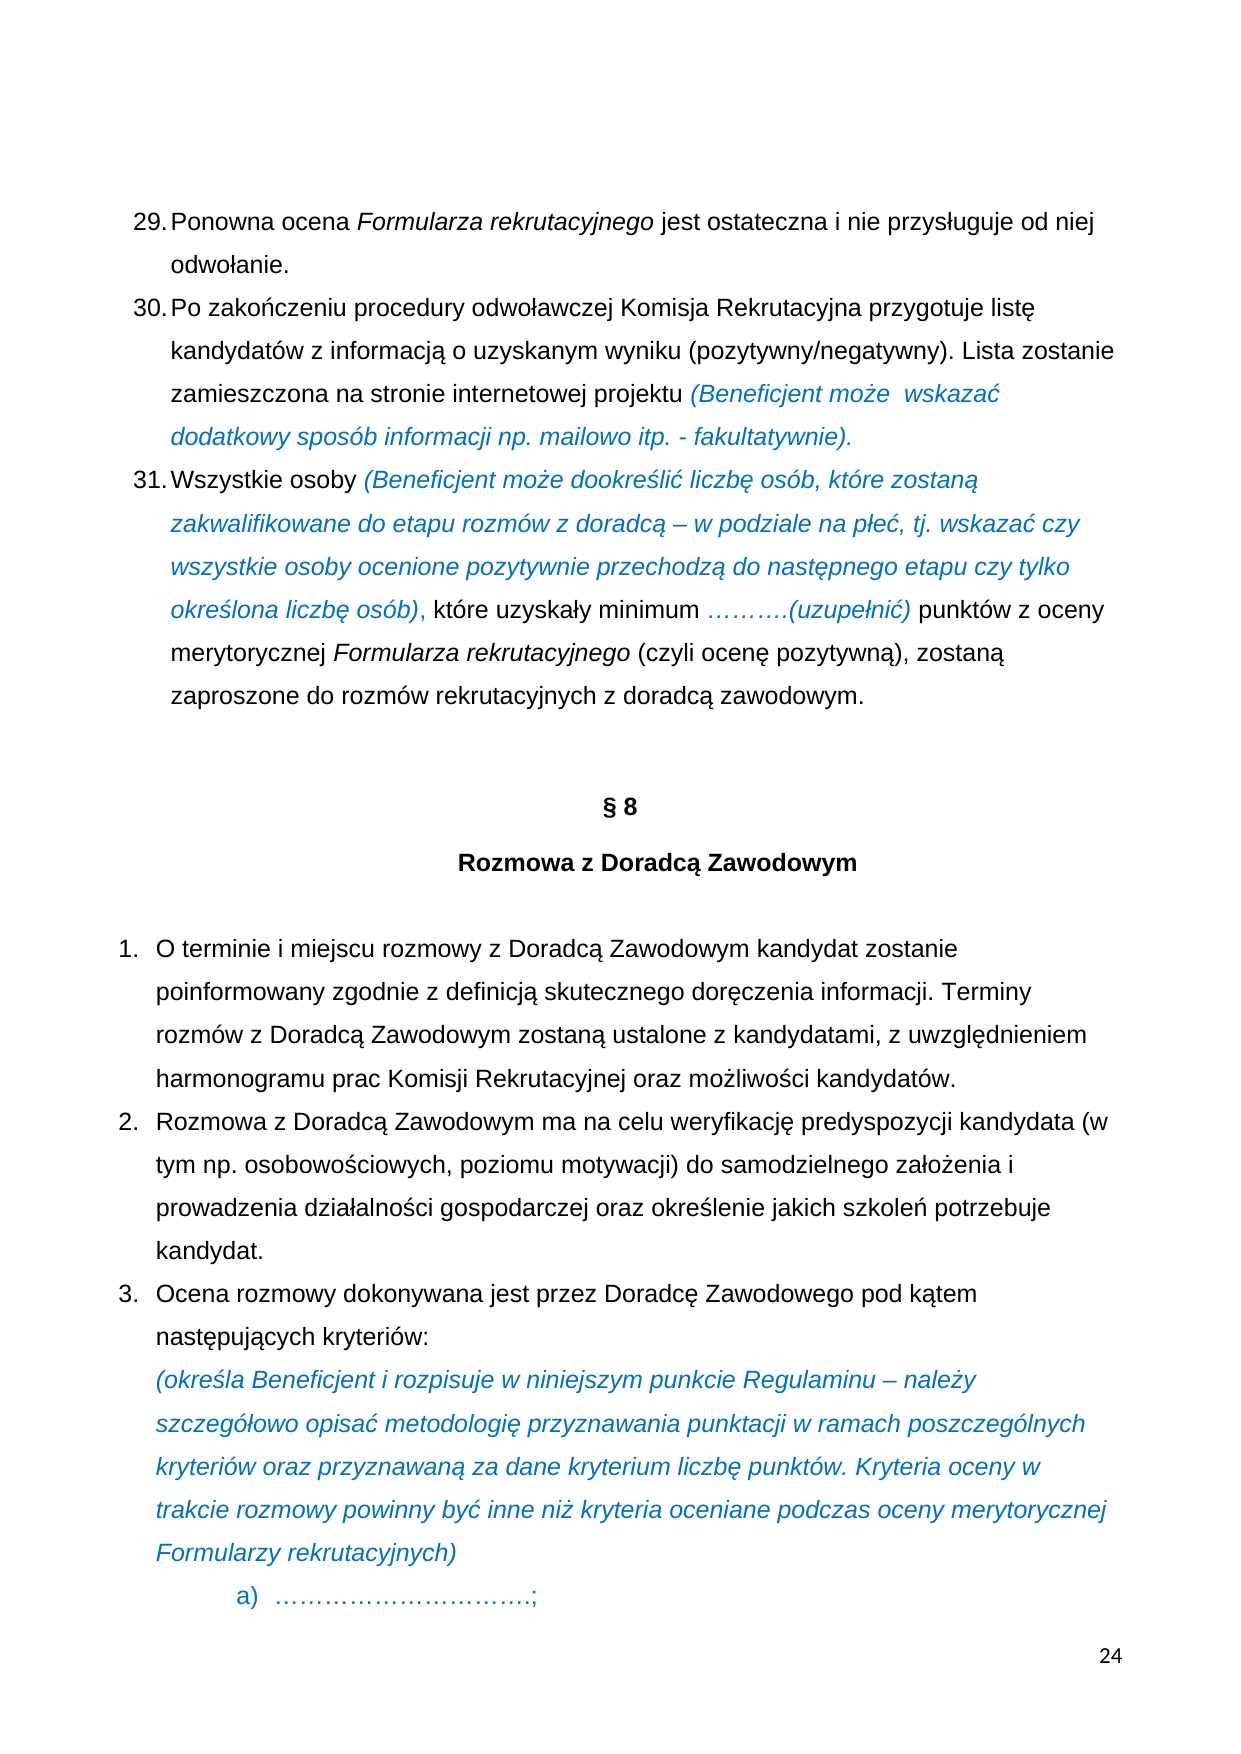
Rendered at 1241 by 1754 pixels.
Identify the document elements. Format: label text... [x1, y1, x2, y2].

list Rozmowa z Doradcą Zawodowym [193, 848, 1122, 877]
list Po zakończeniu procedury odwoławczej Komisja Rekrutacyjna przygotuje listę kandydatów z informacją o uzyskanym wyniku (pozytywny/negatywny). Lista zostanie zamieszczona na stronie internetowej projektu (Beneficjent może wskazać dodatkowy sposób informacji np. mailowo itp. - fakultatywnie). [133, 293, 1122, 451]
list O terminie i miejscu rozmowy z Doradcą Zawodowym kandydat zostanie poinformowany zgodnie z definicją skutecznego doręczenia informacji. Terminy rozmów z Doradcą Zawodowym zostaną ustalone z kandydatami, z uwzględnieniem harmonogramu prac Komisji Rekrutacyjnej oraz możliwości kandydatów. [118, 934, 1122, 1092]
list Ocena rozmowy dokonywana jest przez Doradcę Zawodowego pod kątem następujących kryteriów: [118, 1279, 1122, 1351]
list Ponowna ocena Formularza rekrutacyjnego jest ostateczna i nie przysługuje od niej odwołanie. [133, 207, 1122, 279]
list (określa Beneficjent i rozpisuje w niniejszym punkcie Regulaminu – należy szczegółowo opisać metodologię przyznawania punktacji w ramach poszczególnych kryteriów oraz przyznawaną za dane kryterium liczbę punktów. Kryteria oceny w trakcie rozmowy powinny być inne niż kryteria oceniane podczas oceny merytorycznej Formularzy rekrutacyjnych) [156, 1366, 1122, 1567]
list Wszystkie osoby (Beneficjent może dookreślić liczbę osób, które zostaną zakwalifikowane do etapu rozmów z doradcą – w podziale na płeć, tj. wskazać czy wszystkie osoby ocenione pozytywnie przechodzą do następnego etapu czy tylko określona liczbę osób), które uzyskały minimum ……….(uzupełnić) punktów z oceny merytorycznej Formularza rekrutacyjnego (czyli ocenę pozytywną), zostaną zaproszone do rozmów rekrutacyjnych z doradcą zawodowym. [133, 466, 1122, 710]
text § 8 [118, 792, 1122, 821]
list Rozmowa z Doradcą Zawodowym ma na celu weryfikację predyspozycji kandydata (w tym np. osobowościowych, poziomu motywacji) do samodzielnego założenia i prowadzenia działalności gospodarczej oraz określenie jakich szkoleń potrzebuje kandydat. [118, 1107, 1122, 1265]
list ………………………….; [236, 1581, 1122, 1610]
